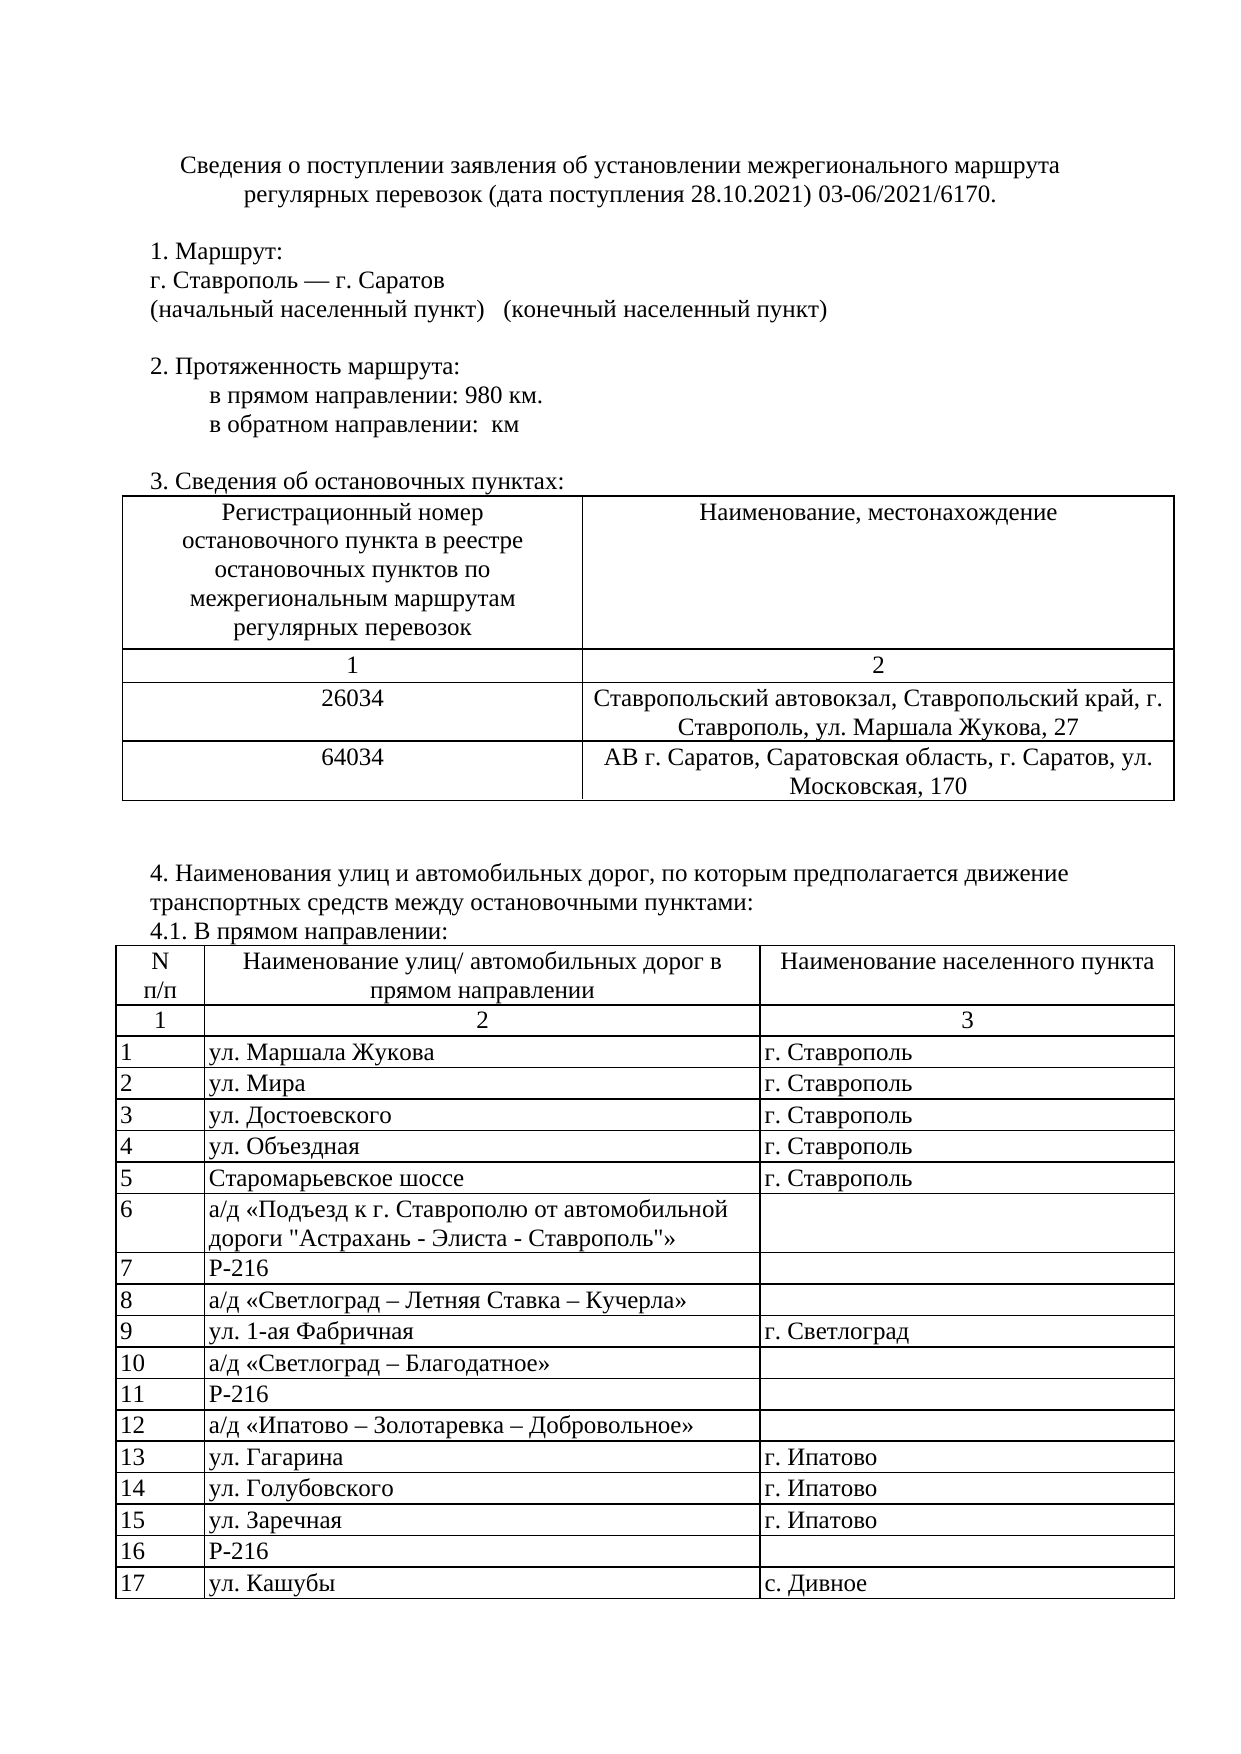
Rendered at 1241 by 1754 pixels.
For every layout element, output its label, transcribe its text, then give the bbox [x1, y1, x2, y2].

table_header N п/п [117, 946, 204, 1004]
table_cell 10 [117, 1348, 204, 1377]
table_cell г. Светлоград [761, 1316, 1174, 1346]
table_cell [761, 1194, 1174, 1252]
table_cell Р-216 [205, 1536, 759, 1566]
table_cell Р-216 [205, 1379, 759, 1409]
table_cell а/д «Светлоград – Летняя Ставка – Кучерла» [205, 1285, 759, 1314]
table_cell г. Ставрополь [761, 1037, 1174, 1067]
text 1. Маршрут: [150, 236, 1090, 265]
table_cell [761, 1285, 1174, 1314]
table_cell 1 [123, 650, 582, 681]
table_cell Ставропольский автовокзал, Ставропольский край, г. Ставрополь, ул. Маршала Жукова, 27 [583, 683, 1173, 740]
table_cell ул. Голубовского [205, 1473, 759, 1503]
table_cell ул. Гагарина [205, 1442, 759, 1472]
table_cell 9 [117, 1316, 204, 1346]
table_header Наименование населенного пункта [761, 946, 1174, 1004]
table_cell 7 [117, 1253, 204, 1283]
table_cell 12 [117, 1411, 204, 1440]
table_cell [761, 1379, 1174, 1409]
table_header Регистрационный номер остановочного пункта в реестре остановочных пунктов по межрегиональным маршрутам регулярных перевозок [123, 497, 582, 648]
table_cell 2 [583, 650, 1173, 681]
table_cell ул. Маршала Жукова [205, 1037, 759, 1067]
table_cell 4 [117, 1131, 204, 1161]
text 4.1. В прямом направлении: [150, 916, 1090, 945]
table_cell 2 [205, 1006, 759, 1035]
table_cell ул. Заречная [205, 1505, 759, 1535]
table_cell г. Ставрополь [761, 1131, 1174, 1161]
table_cell ул. 1-ая Фабричная [205, 1316, 759, 1346]
text 4. Наименования улиц и автомобильных дорог, по которым предполагается движение транспортных средств между остановочными пунктами: [150, 858, 1090, 916]
table_cell г. Ставрополь [761, 1163, 1174, 1193]
table_cell с. Дивное [761, 1568, 1174, 1598]
table_cell 8 [117, 1285, 204, 1314]
table_cell 11 [117, 1379, 204, 1409]
table_cell 26034 [123, 683, 582, 740]
text 3. Сведения об остановочных пунктах: [150, 466, 1090, 495]
table_cell г. Ипатово [761, 1505, 1174, 1535]
table_cell 14 [117, 1473, 204, 1503]
table_cell г. Ставрополь [761, 1100, 1174, 1130]
table_cell ул. Кашубы [205, 1568, 759, 1598]
table_header Наименование улиц/ автомобильных дорог в прямом направлении [205, 946, 759, 1004]
table_cell ул. Мира [205, 1068, 759, 1098]
table_cell [761, 1253, 1174, 1283]
text в прямом направлении: 980 км. [150, 380, 1090, 409]
table_cell а/д «Светлоград – Благодатное» [205, 1348, 759, 1377]
table_cell 64034 [123, 742, 582, 799]
table_cell [761, 1536, 1174, 1566]
table_cell ул. Достоевского [205, 1100, 759, 1130]
table_cell 5 [117, 1163, 204, 1193]
table_cell Р-216 [205, 1253, 759, 1283]
table_cell г. Ставрополь [761, 1068, 1174, 1098]
table_cell [761, 1348, 1174, 1377]
table_cell 1 [117, 1037, 204, 1067]
table_cell 1 [117, 1006, 204, 1035]
text 2. Протяженность маршрута: [150, 351, 1090, 380]
table_cell Старомарьевское шоссе [205, 1163, 759, 1193]
table_cell 16 [117, 1536, 204, 1566]
table_cell г. Ипатово [761, 1442, 1174, 1472]
text Сведения о поступлении заявления об установлении межрегионального маршрута регулярных перевозок (дата поступления 28.10.2021) 03-06/2021/6170. [150, 150, 1090, 207]
text (начальный населенный пункт) (конечный населенный пункт) [150, 294, 1090, 322]
table_cell 17 [117, 1568, 204, 1598]
table_cell а/д «Подъезд к г. Ставрополю от автомобильной дороги "Астрахань - Элиста - Ставрополь"» [205, 1194, 759, 1252]
table_cell АВ г. Саратов, Саратовская область, г. Саратов, ул. Московская, 170 [583, 742, 1173, 799]
table_cell а/д «Ипатово – Золотаревка – Добровольное» [205, 1411, 759, 1440]
table_cell 15 [117, 1505, 204, 1535]
table_cell г. Ипатово [761, 1473, 1174, 1503]
table_cell 2 [117, 1068, 204, 1098]
table_cell 13 [117, 1442, 204, 1472]
table_header Наименование, местонахождение [583, 497, 1173, 648]
table_cell 6 [117, 1194, 204, 1252]
table_cell 3 [117, 1100, 204, 1130]
text г. Ставрополь — г. Саратов [150, 265, 1090, 294]
table_cell ул. Объездная [205, 1131, 759, 1161]
text в обратном направлении: км [150, 409, 1090, 437]
table_cell 3 [761, 1006, 1174, 1035]
table_cell [761, 1411, 1174, 1440]
